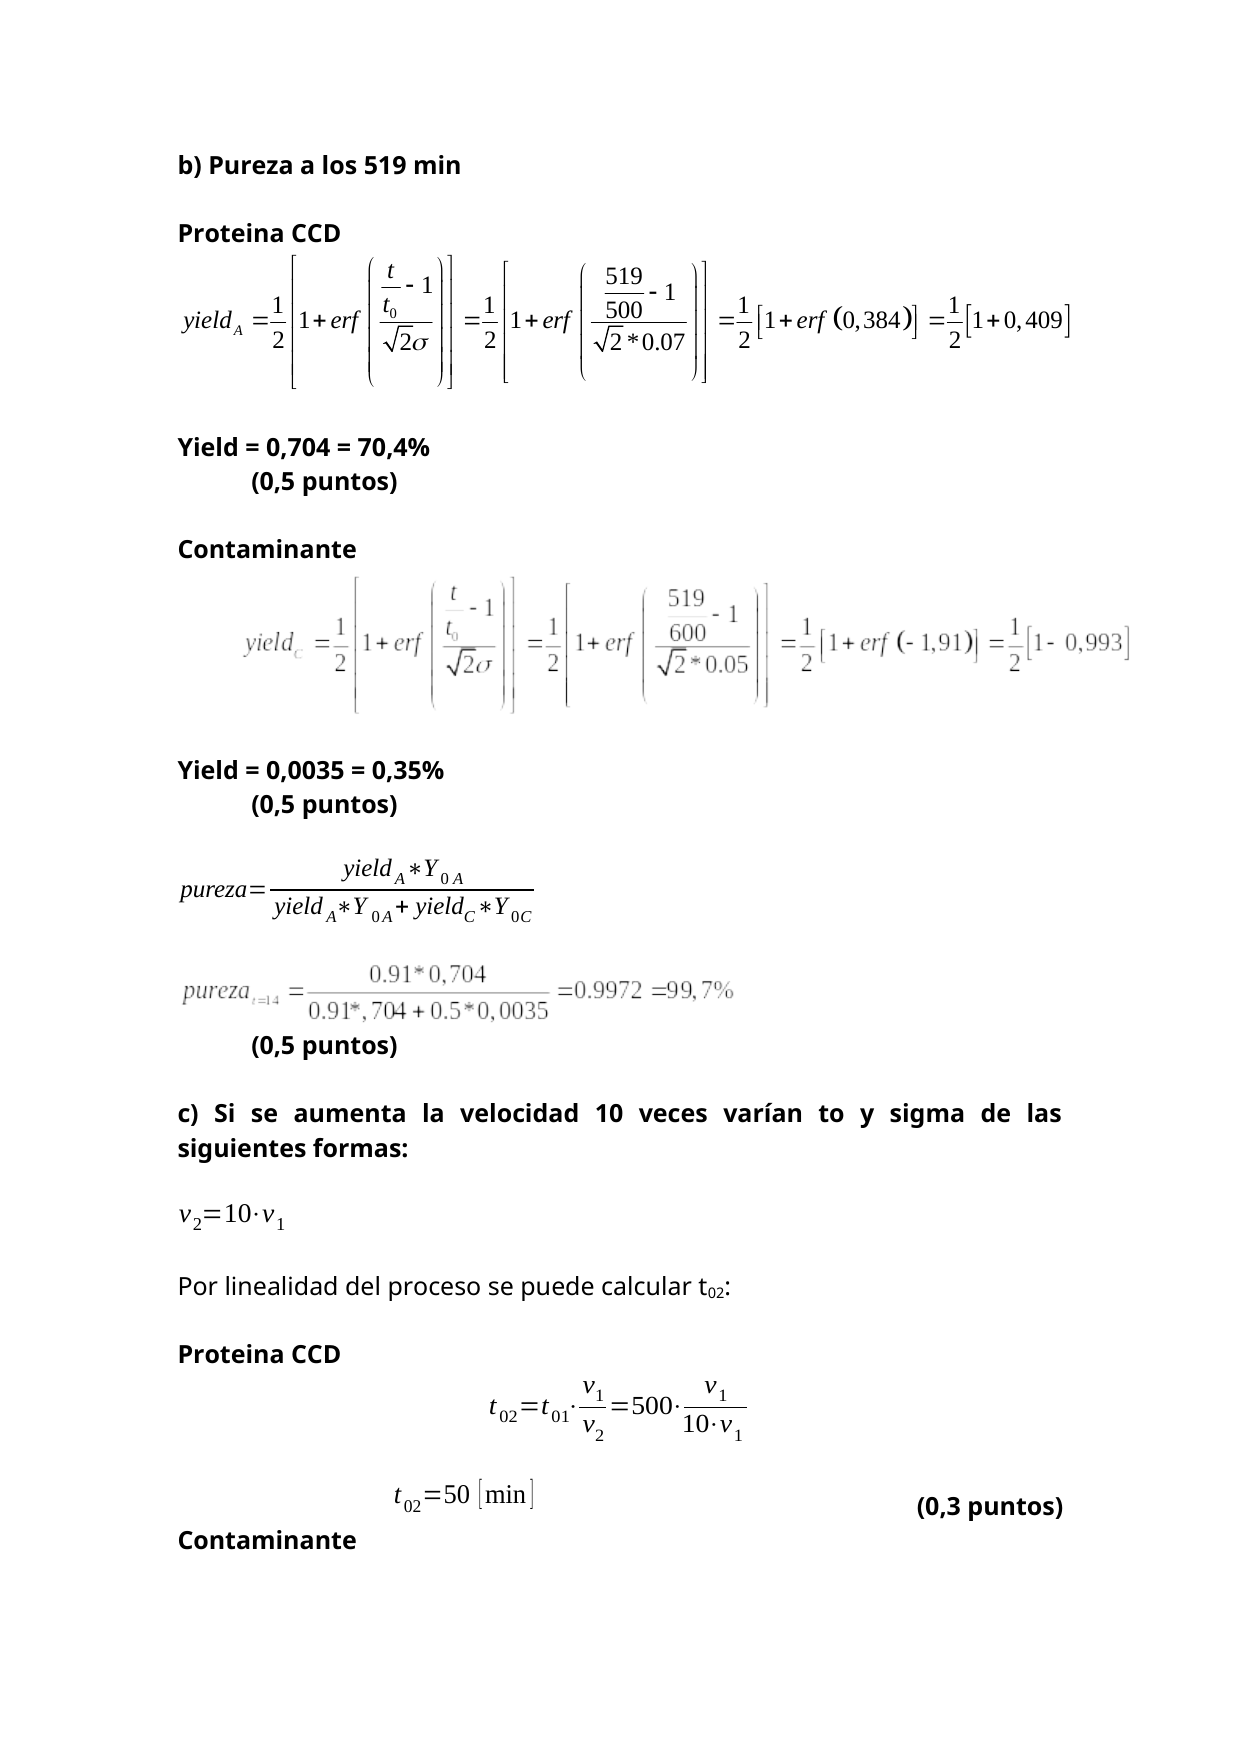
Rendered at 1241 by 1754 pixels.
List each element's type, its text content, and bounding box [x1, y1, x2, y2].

text Yield = 0,0035 = 0,35% (0,5 puntos) [177, 753, 1063, 821]
text Proteina CCD [177, 1336, 1063, 1371]
text (0,5 puntos) [177, 959, 1063, 1062]
text Contaminante [177, 1523, 1063, 1557]
text Contaminante [177, 531, 1063, 565]
text (0,3 puntos) [177, 1478, 1063, 1523]
text b) Pureza a los 519 min [177, 148, 1063, 182]
text Proteina CCD [177, 216, 1063, 250]
text Yield = 0,704 = 70,4% (0,5 puntos) [177, 429, 1063, 497]
text Por linealidad del proceso se puede calcular t02: [177, 1268, 1063, 1302]
text c) Si se aumenta la velocidad 10 veces varían to y sigma de las siguientes formas: [177, 1096, 1063, 1164]
